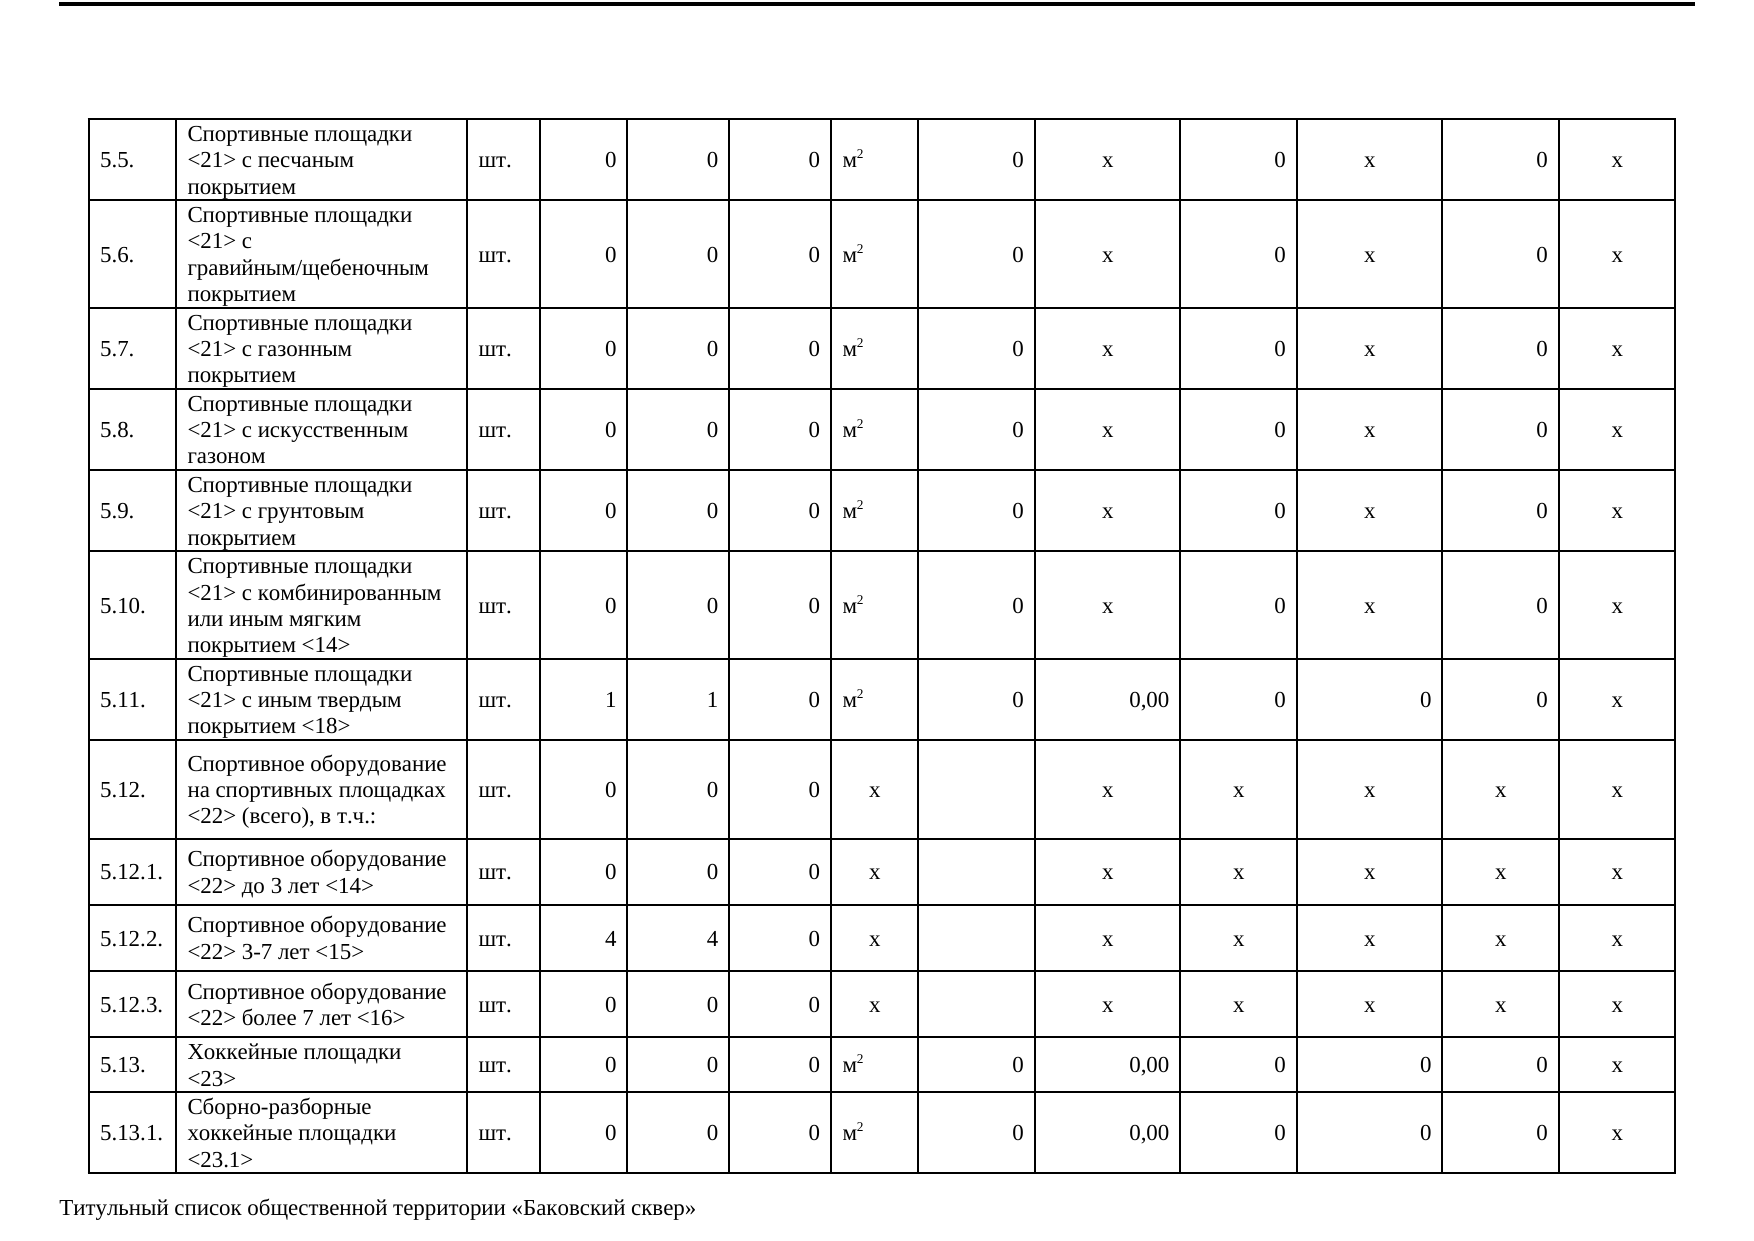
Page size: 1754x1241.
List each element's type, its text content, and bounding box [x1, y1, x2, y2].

table_cell x [1560, 1038, 1674, 1091]
table_cell 0 [730, 552, 830, 658]
table_cell [919, 840, 1034, 904]
table_cell Спортивные площадки <21> с песчаным покрытием [177, 120, 466, 199]
table_cell шт. [468, 309, 539, 388]
table_cell [919, 972, 1034, 1036]
table_cell 0 [1443, 660, 1558, 739]
table_cell x [1036, 741, 1179, 837]
table_cell 0 [628, 840, 728, 904]
table_cell 4 [628, 906, 728, 970]
table_cell Спортивные площадки <21> с гравийным/щебеночным покрытием [177, 201, 466, 307]
table_cell 0 [1181, 660, 1296, 739]
table_cell 5.10. [90, 552, 175, 658]
table_cell 1 [628, 660, 728, 739]
table_cell 0 [919, 552, 1034, 658]
table_cell Спортивное оборудование <22> более 7 лет <16> [177, 972, 466, 1036]
table_cell Спортивное оборудование <22> до 3 лет <14> [177, 840, 466, 904]
table_cell 0 [628, 309, 728, 388]
table_cell 0 [919, 201, 1034, 307]
table_cell x [1298, 552, 1441, 658]
table_cell 0 [1181, 201, 1296, 307]
table_cell x [1036, 309, 1179, 388]
table_cell 0,00 [1036, 1038, 1179, 1091]
table_cell Сборно-разборные хоккейные площадки <23.1> [177, 1093, 466, 1172]
table_cell шт. [468, 741, 539, 837]
table_cell 0 [919, 1093, 1034, 1172]
table_cell x [1036, 906, 1179, 970]
table_cell 0 [1298, 1093, 1441, 1172]
table_cell 0 [1181, 120, 1296, 199]
table_cell 0 [1181, 471, 1296, 550]
table_cell x [832, 972, 917, 1036]
table_cell 0,00 [1036, 660, 1179, 739]
table_cell 0 [1443, 390, 1558, 469]
table_cell м2 [832, 201, 917, 307]
table_cell 0 [628, 201, 728, 307]
table_cell x [1443, 840, 1558, 904]
table_cell 0 [1443, 201, 1558, 307]
table_cell 0 [1298, 1038, 1441, 1091]
table_cell 0 [730, 1093, 830, 1172]
table_cell 0 [1298, 660, 1441, 739]
table_cell x [1560, 552, 1674, 658]
table_cell 0 [919, 660, 1034, 739]
table_cell x [1560, 1093, 1674, 1172]
table_cell 0 [730, 309, 830, 388]
table_cell 0 [1181, 309, 1296, 388]
table_cell x [832, 741, 917, 837]
table_cell x [1298, 120, 1441, 199]
table_cell x [1560, 840, 1674, 904]
table_cell м2 [832, 552, 917, 658]
table_cell 0 [730, 471, 830, 550]
table_cell м2 [832, 390, 917, 469]
table_cell Спортивные площадки <21> с комбинированным или иным мягким покрытием <14> [177, 552, 466, 658]
table_cell 0 [628, 1038, 728, 1091]
table_cell 0 [628, 390, 728, 469]
table_cell 0 [628, 471, 728, 550]
table_cell x [1560, 471, 1674, 550]
table_cell x [832, 906, 917, 970]
table_cell 0 [1443, 471, 1558, 550]
table_cell шт. [468, 201, 539, 307]
table_cell Спортивные площадки <21> с иным твердым покрытием <18> [177, 660, 466, 739]
table_cell м2 [832, 471, 917, 550]
table_cell x [1560, 390, 1674, 469]
table_cell шт. [468, 840, 539, 904]
table_cell x [1443, 741, 1558, 837]
table_cell 0 [628, 741, 728, 837]
table_cell 0 [1443, 1093, 1558, 1172]
table_cell x [1560, 120, 1674, 199]
table_cell x [1036, 552, 1179, 658]
table_cell 0 [919, 120, 1034, 199]
table_cell 0 [919, 309, 1034, 388]
table_cell x [1443, 906, 1558, 970]
table_cell 1 [541, 660, 626, 739]
table_cell шт. [468, 552, 539, 658]
table_cell 0 [628, 552, 728, 658]
table_cell Спортивное оборудование <22> 3-7 лет <15> [177, 906, 466, 970]
table_cell x [1036, 471, 1179, 550]
table_cell 0 [1181, 552, 1296, 658]
table_cell x [1560, 201, 1674, 307]
table_cell 0 [541, 201, 626, 307]
table_cell x [1036, 972, 1179, 1036]
table_cell шт. [468, 660, 539, 739]
table_cell x [1036, 840, 1179, 904]
table_cell 5.12. [90, 741, 175, 837]
table_cell шт. [468, 120, 539, 199]
table_cell x [1181, 840, 1296, 904]
table_cell 5.13.1. [90, 1093, 175, 1172]
table_cell x [1560, 972, 1674, 1036]
table_cell Спортивные площадки <21> с газонным покрытием [177, 309, 466, 388]
table_cell м2 [832, 1038, 917, 1091]
table_cell 0 [541, 741, 626, 837]
table_cell x [1560, 660, 1674, 739]
table_cell x [1181, 906, 1296, 970]
table_cell 0,00 [1036, 1093, 1179, 1172]
table_cell x [1298, 840, 1441, 904]
table_cell 0 [919, 1038, 1034, 1091]
table_cell 4 [541, 906, 626, 970]
table_cell x [1036, 201, 1179, 307]
table_cell 0 [919, 390, 1034, 469]
table_cell x [1560, 309, 1674, 388]
table_cell Спортивное оборудование на спортивных площадках <22> (всего), в т.ч.: [177, 741, 466, 837]
table_cell 0 [1443, 309, 1558, 388]
table_cell 5.12.2. [90, 906, 175, 970]
table_cell 0 [1443, 1038, 1558, 1091]
table_cell 0 [541, 552, 626, 658]
table_cell шт. [468, 906, 539, 970]
table_cell x [1298, 972, 1441, 1036]
table_cell Спортивные площадки <21> с грунтовым покрытием [177, 471, 466, 550]
table_cell м2 [832, 120, 917, 199]
table_cell 0 [541, 840, 626, 904]
table_cell x [1036, 120, 1179, 199]
table_cell 0 [628, 120, 728, 199]
table_cell 0 [628, 1093, 728, 1172]
table_cell x [1298, 309, 1441, 388]
table_cell [919, 741, 1034, 837]
table_cell 0 [541, 471, 626, 550]
table_cell x [1181, 972, 1296, 1036]
table_cell 0 [628, 972, 728, 1036]
table_cell x [1298, 906, 1441, 970]
table_cell 0 [730, 390, 830, 469]
table_cell 5.11. [90, 660, 175, 739]
table_cell [919, 906, 1034, 970]
table_cell м2 [832, 1093, 917, 1172]
table_cell 0 [730, 201, 830, 307]
table_cell 0 [730, 906, 830, 970]
table_cell 0 [541, 390, 626, 469]
table_cell 0 [1181, 1038, 1296, 1091]
table_cell x [1036, 390, 1179, 469]
table_cell 0 [1181, 1093, 1296, 1172]
table_cell x [1298, 390, 1441, 469]
table_cell шт. [468, 1093, 539, 1172]
table_cell 0 [541, 972, 626, 1036]
table_cell 0 [730, 1038, 830, 1091]
table_cell 5.13. [90, 1038, 175, 1091]
table_cell 0 [1443, 120, 1558, 199]
table_cell 0 [730, 840, 830, 904]
table_cell шт. [468, 1038, 539, 1091]
table_cell x [832, 840, 917, 904]
table_cell 0 [1443, 552, 1558, 658]
table_cell 0 [919, 471, 1034, 550]
table_cell шт. [468, 471, 539, 550]
table_cell x [1443, 972, 1558, 1036]
table_cell 0 [730, 120, 830, 199]
table_cell 0 [730, 660, 830, 739]
table_cell x [1560, 906, 1674, 970]
table_cell 0 [1181, 390, 1296, 469]
table_cell 5.7. [90, 309, 175, 388]
table_cell Хоккейные площадки <23> [177, 1038, 466, 1091]
table_cell 0 [541, 120, 626, 199]
table_cell x [1298, 201, 1441, 307]
table_cell 0 [541, 1093, 626, 1172]
table_cell 0 [730, 972, 830, 1036]
table_cell 0 [730, 741, 830, 837]
table_cell 5.6. [90, 201, 175, 307]
table_cell x [1181, 741, 1296, 837]
table_cell x [1560, 741, 1674, 837]
table_cell м2 [832, 660, 917, 739]
table_cell 0 [541, 1038, 626, 1091]
table_cell 5.8. [90, 390, 175, 469]
table_cell шт. [468, 972, 539, 1036]
table_cell м2 [832, 309, 917, 388]
table_cell 0 [541, 309, 626, 388]
table_cell 5.12.1. [90, 840, 175, 904]
table_cell x [1298, 741, 1441, 837]
table_cell Спортивные площадки <21> с искусственным газоном [177, 390, 466, 469]
table_cell 5.5. [90, 120, 175, 199]
table_cell 5.9. [90, 471, 175, 550]
table_cell шт. [468, 390, 539, 469]
table_cell 5.12.3. [90, 972, 175, 1036]
table_cell x [1298, 471, 1441, 550]
